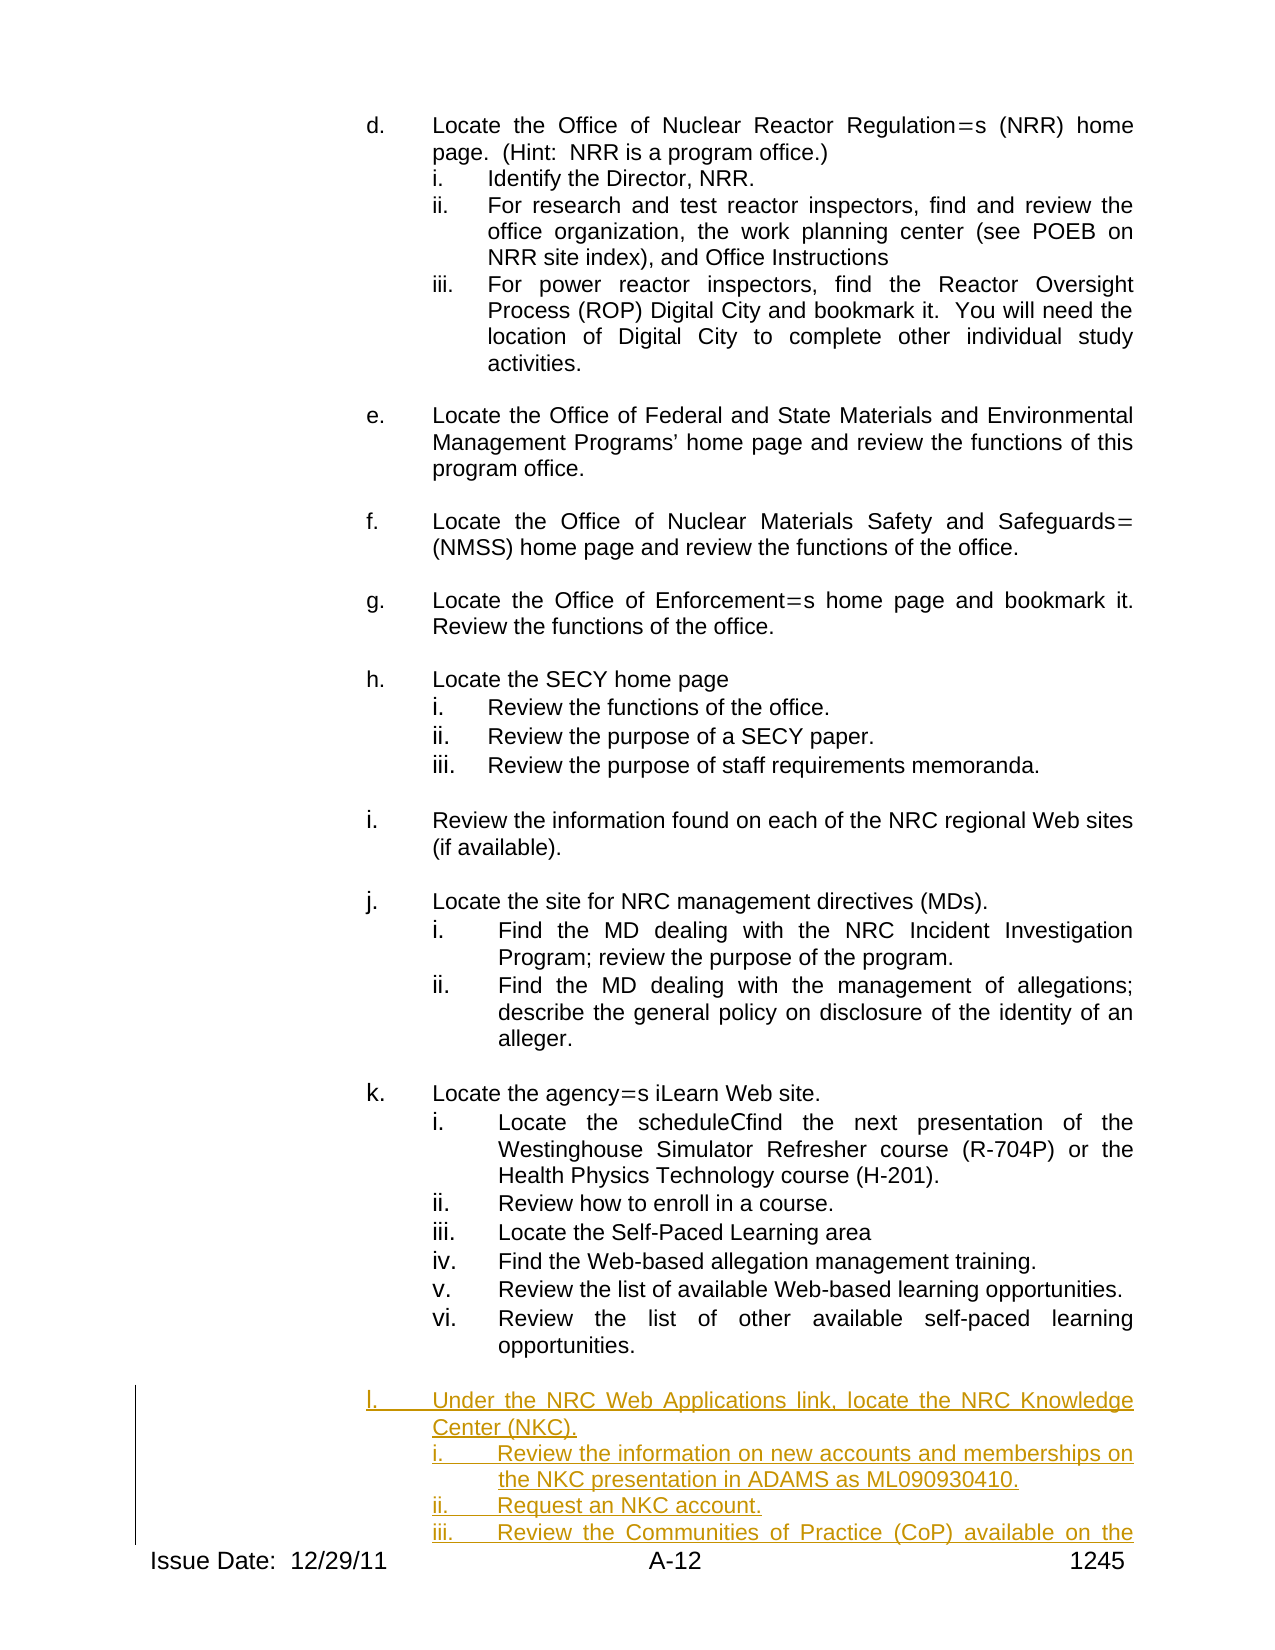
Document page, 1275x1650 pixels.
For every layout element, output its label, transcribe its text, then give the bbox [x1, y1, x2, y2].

list Review the information found on each of the NRC regional Web sites (if available). [366, 805, 1134, 860]
list Find the MD dealing with the management of allegations; describe the general policy on disclosure of the identity of an alleger. [432, 970, 1134, 1052]
list Locate the Office of Federal and State Materials and Environmental Management Programs’ home page and review the functions of this program office. [366, 402, 1134, 481]
list Find the Web-based allegation management training. [432, 1246, 1134, 1274]
list Review the list of other available self-paced learning opportunities. [432, 1303, 1134, 1358]
list Locate the SECY home page [366, 666, 1134, 692]
list Locate the Office of Enforcements home page and bookmark it. Review the functions of the office. [366, 587, 1134, 639]
list For power reactor inspectors, find the Reactor Oversight Process (ROP) Digital City and bookmark it. You will need the location of Digital City to complete other individual study activities. [432, 271, 1134, 376]
list Review the functions of the office. [432, 692, 1134, 721]
list Find the MD dealing with the NRC Incident Investigation Program; review the purpose of the program. [432, 915, 1134, 970]
list Identify the Director, NRR. [432, 165, 1134, 192]
list Locate the Office of Nuclear Reactor Regulations (NRR) home page. (Hint: NRR is a program office.) [366, 112, 1134, 165]
list Review the list of available Web-based learning opportunities. [432, 1274, 1134, 1303]
list Review how to enroll in a course. [432, 1188, 1134, 1217]
list Locate the Office of Nuclear Materials Safety and Safeguards (NMSS) home page and review the functions of the office. [366, 508, 1134, 561]
list For research and test reactor inspectors, find and review the office organization, the work planning center (see POEB on NRR site index), and Office Instructions [432, 192, 1134, 271]
list Locate the Self-Paced Learning area [432, 1217, 1134, 1246]
list Locate the schedulefind the next presentation of the Westinghouse Simulator Refresher course (R-704P) or the Health Physics Technology course (H-201). [432, 1107, 1134, 1188]
list Review the purpose of staff requirements memoranda. [432, 750, 1134, 778]
list Locate the agencys iLearn Web site. [366, 1078, 1134, 1107]
list Locate the site for NRC management directives (MDs). [366, 886, 1134, 915]
list Review the purpose of a SECY paper. [432, 721, 1134, 750]
